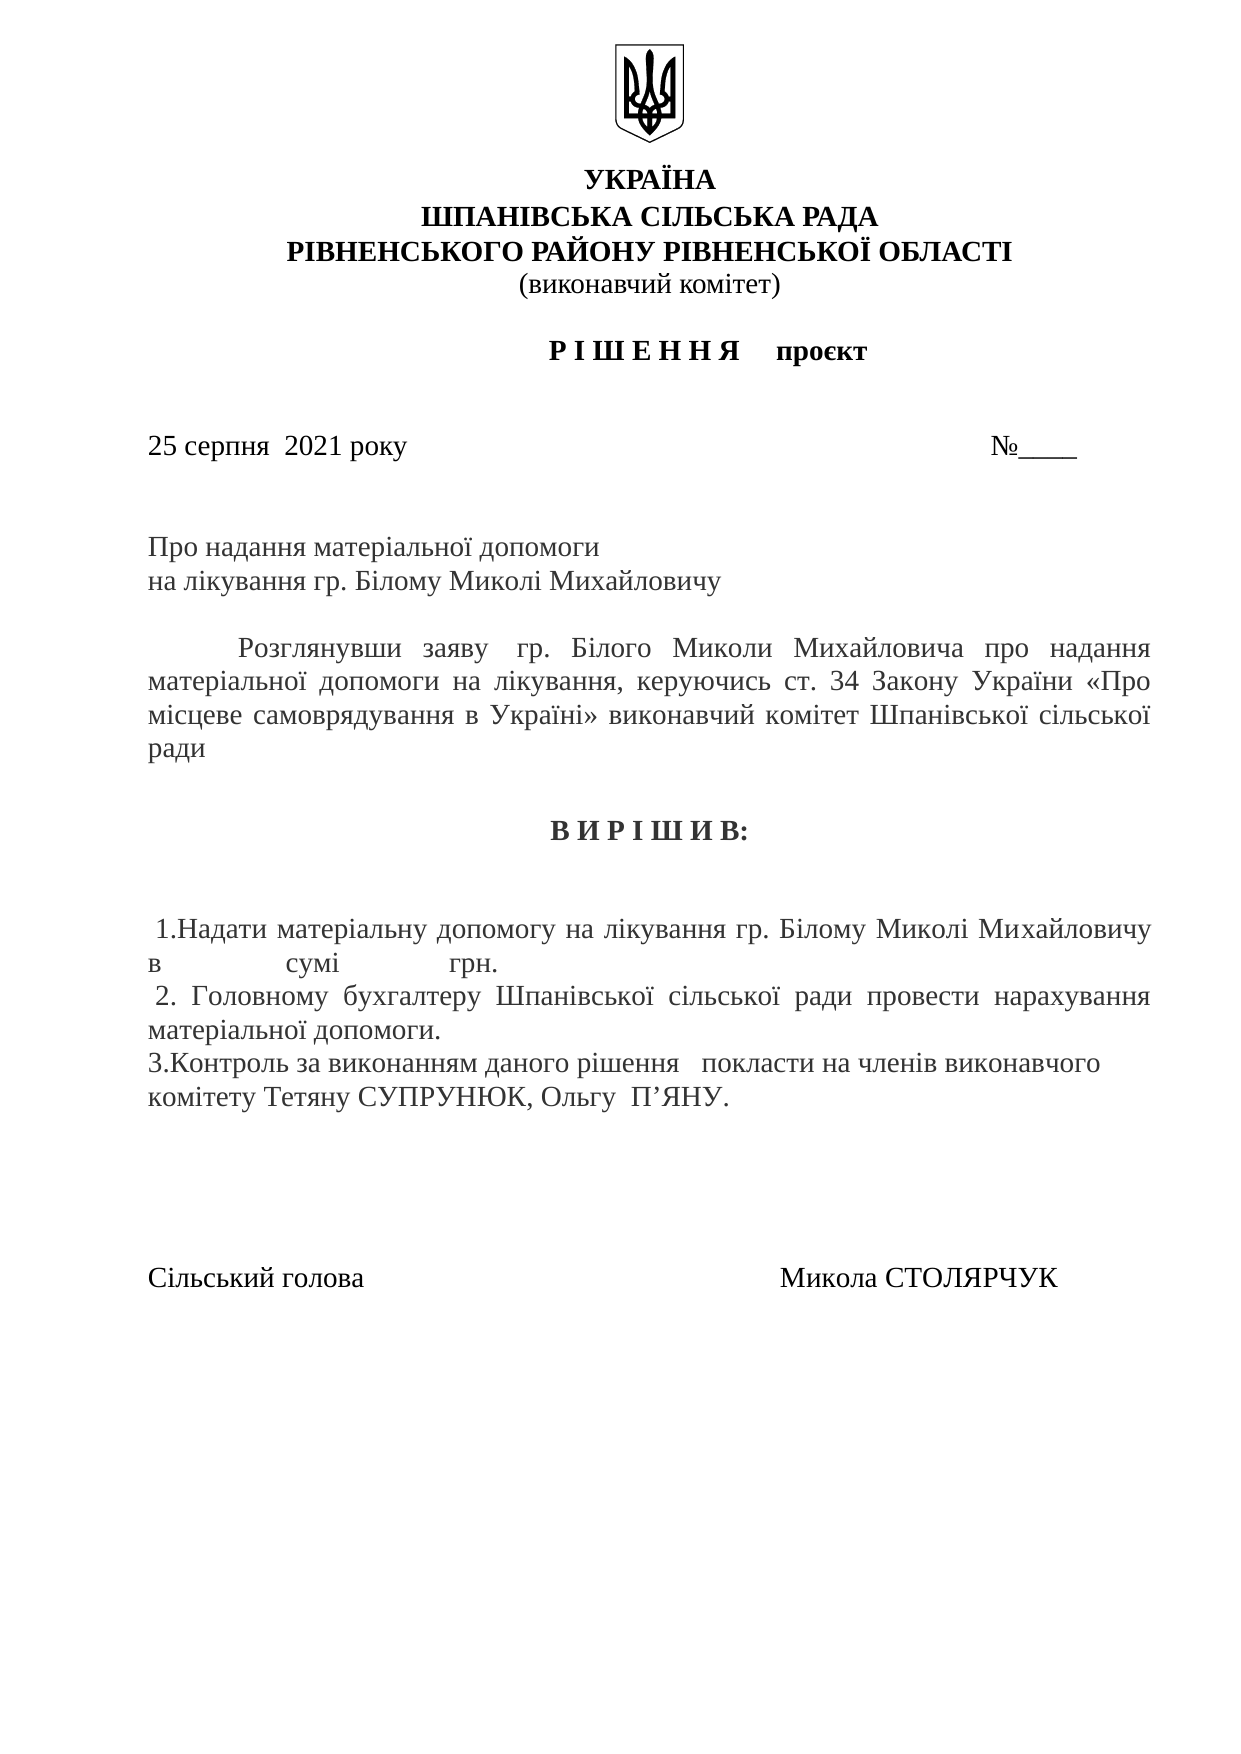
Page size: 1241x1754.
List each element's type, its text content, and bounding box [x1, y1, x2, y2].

text ШПАНІВСЬКА сільська рада [856, 208, 1152, 231]
text РІВНЕНСЬКОГО РАЙОНУ РІВНЕНСЬКОЇ ОБЛАСТІ [148, 243, 1152, 266]
text Про надання матеріальної допомоги [148, 529, 1152, 563]
text 2. Головному бухгалтеру Шпанівської сільської ради провести нарахування матеріальної допомоги. [148, 978, 1152, 1046]
text на лікування гр. Білому Миколі Михайловичу [148, 563, 1152, 596]
text 1.Надати матеріальну допомогу на лікування гр. Білому Миколі Михайловичу в сумі грн. [148, 911, 1152, 978]
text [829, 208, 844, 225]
text (виконавчий комітет) [148, 266, 1152, 300]
text В И Р І Ш И В: [148, 813, 1152, 847]
text 3.Контроль за виконанням даного рішення покласти на членів виконавчого комітету Тетяну СУПРУНЮК, Ольгу П’ЯНУ. [148, 1046, 1152, 1113]
text Р І Ш Е Н Н Я проєкт [148, 333, 1152, 367]
text Сільський голова Микола СТОЛЯРЧУК [148, 1260, 1152, 1294]
text 25 серпня 2021 року №____ [148, 428, 1152, 462]
text ШПАНІВСЬКА сільська рада [148, 208, 838, 231]
text Україна [148, 162, 1152, 196]
text Розглянувши заяву гр. Білого Миколи Михайловича про надання матеріальної допомоги на лікування, керуючись ст. 34 Закону України «Про місцеве самоврядування в Україні» виконавчий комітет Шпанівської сільської ради [148, 630, 1152, 764]
